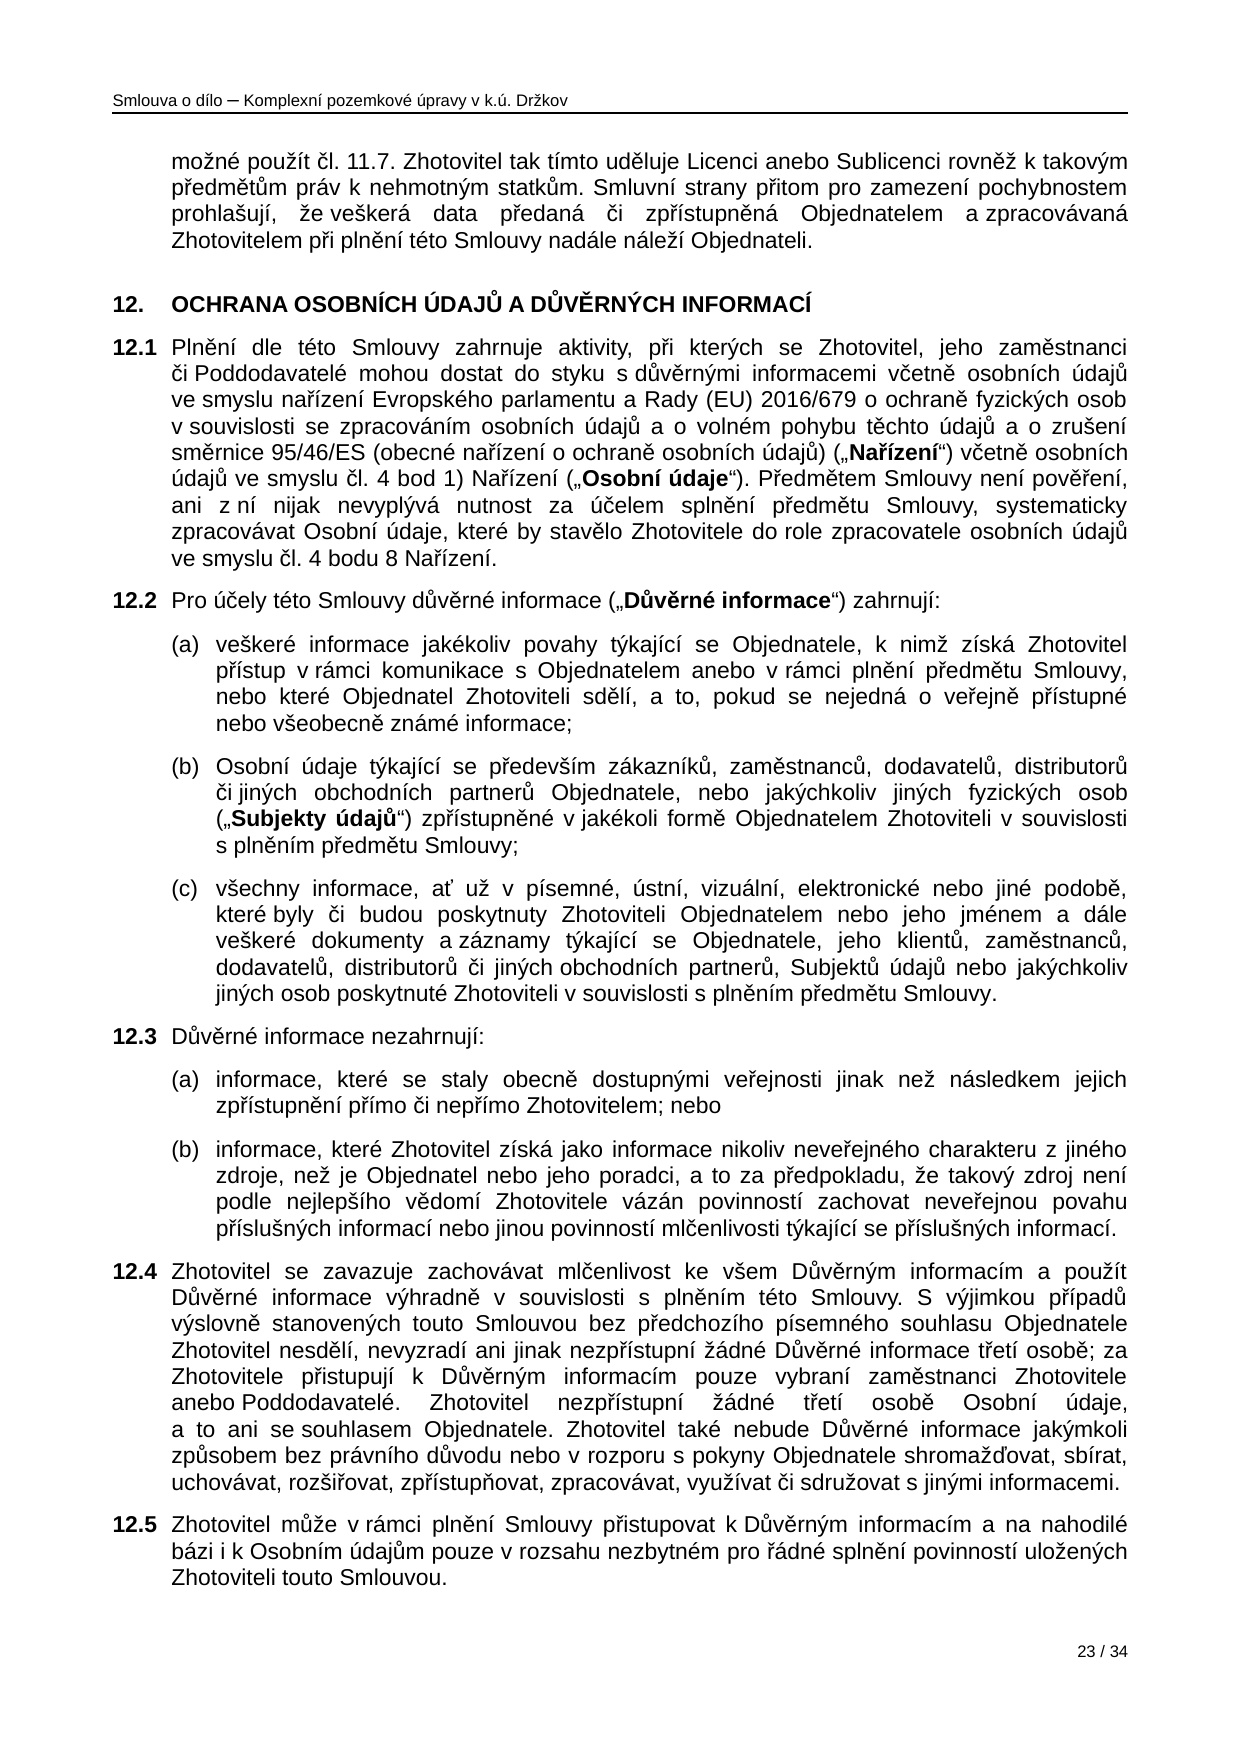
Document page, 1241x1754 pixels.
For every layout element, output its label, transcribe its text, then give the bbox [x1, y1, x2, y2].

text Pro účely této Smlouvy důvěrné informace („Důvěrné informace“) zahrnují: [112, 587, 1128, 614]
list informace, které Zhotovitel získá jako informace nikoliv neveřejného charakteru z jiného zdroje, než je Objednatel nebo jeho poradci, a to za předpokladu, že takový zdroj není podle nejlepšího vědomí Zhotovitele vázán povinností zachovat neveřejnou povahu příslušných informací nebo jinou povinností mlčenlivosti týkající se příslušných informací. [171, 1136, 1128, 1241]
text Plnění dle této Smlouvy zahrnuje aktivity, při kterých se Zhotovitel, jeho zaměstnanci či Poddodavatelé mohou dostat do styku s důvěrnými informacemi včetně osobních údajů ve smyslu nařízení Evropského parlamentu a Rady (EU) 2016/679 o ochraně fyzických osob v souvislosti se zpracováním osobních údajů a o volném pohybu těchto údajů a o zrušení směrnice 95/46/ES (obecné nařízení o ochraně osobních údajů) („Nařízení“) včetně osobních údajů ve smyslu čl. 4 bod 1) Nařízení („Osobní údaje“). Předmětem Smlouvy není pověření, ani z ní nijak nevyplývá nutnost za účelem splnění předmětu Smlouvy, systematicky zpracovávat Osobní údaje, které by stavělo Zhotovitele do role zpracovatele osobních údajů ve smyslu čl. 4 bodu 8 Nařízení. [112, 334, 1128, 571]
text Zhotovitel může v rámci plnění Smlouvy přistupovat k Důvěrným informacím a na nahodilé bázi i k Osobním údajům pouze v rozsahu nezbytném pro řádné splnění povinností uložených Zhotoviteli touto Smlouvou. [112, 1511, 1128, 1591]
list informace, které se staly obecně dostupnými veřejnosti jinak než následkem jejich zpřístupnění přímo či nepřímo Zhotovitelem; nebo [171, 1066, 1128, 1119]
text Zhotovitel se zavazuje zachovávat mlčenlivost ke všem Důvěrným informacím a použít Důvěrné informace výhradně v souvislosti s plněním této Smlouvy. S výjimkou případů výslovně stanovených touto Smlouvou bez předchozího písemného souhlasu Objednatele Zhotovitel nesdělí, nevyzradí ani jinak nezpřístupní žádné Důvěrné informace třetí osobě; za Zhotovitele přistupují k Důvěrným informacím pouze vybraní zaměstnanci Zhotovitele anebo Poddodavatelé. Zhotovitel nezpřístupní žádné třetí osobě Osobní údaje, a to ani se souhlasem Objednatele. Zhotovitel také nebude Důvěrné informace jakýmkoli způsobem bez právního důvodu nebo v rozporu s pokyny Objednatele shromažďovat, sbírat, uchovávat, rozšiřovat, zpřístupňovat, zpracovávat, využívat či sdružovat s jinými informacemi. [112, 1258, 1128, 1495]
text Ochrana osobních údajů a Důvěrných informací [112, 291, 1128, 317]
list veškeré informace jakékoliv povahy týkající se Objednatele, k nimž získá Zhotovitel přístup v rámci komunikace s Objednatelem anebo v rámci plnění předmětu Smlouvy, nebo které Objednatel Zhotoviteli sdělí, a to, pokud se nejedná o veřejně přístupné nebo všeobecně známé informace; [171, 631, 1128, 736]
text Důvěrné informace nezahrnují: [112, 1023, 1128, 1049]
text Osobní údaje týkající se především zákazníků, zaměstnanců, dodavatelů, distributorů či jiných obchodních partnerů Objednatele, nebo jakýchkoliv jiných fyzických osob („Subjekty údajů“) zpřístupněné v jakékoli formě Objednatelem Zhotoviteli v souvislosti s plněním předmětu Smlouvy; [171, 753, 1128, 858]
text všechny informace, ať už v písemné, ústní, vizuální, elektronické nebo jiné podobě, které byly či budou poskytnuty Zhotoviteli Objednatelem nebo jeho jménem a dále veškeré dokumenty a záznamy týkající se Objednatele, jeho klientů, zaměstnanců, dodavatelů, distributorů či jiných obchodních partnerů, Subjektů údajů nebo jakýchkoliv jiných osob poskytnuté Zhotoviteli v souvislosti s plněním předmětu Smlouvy. [171, 875, 1128, 1006]
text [112, 148, 1128, 253]
